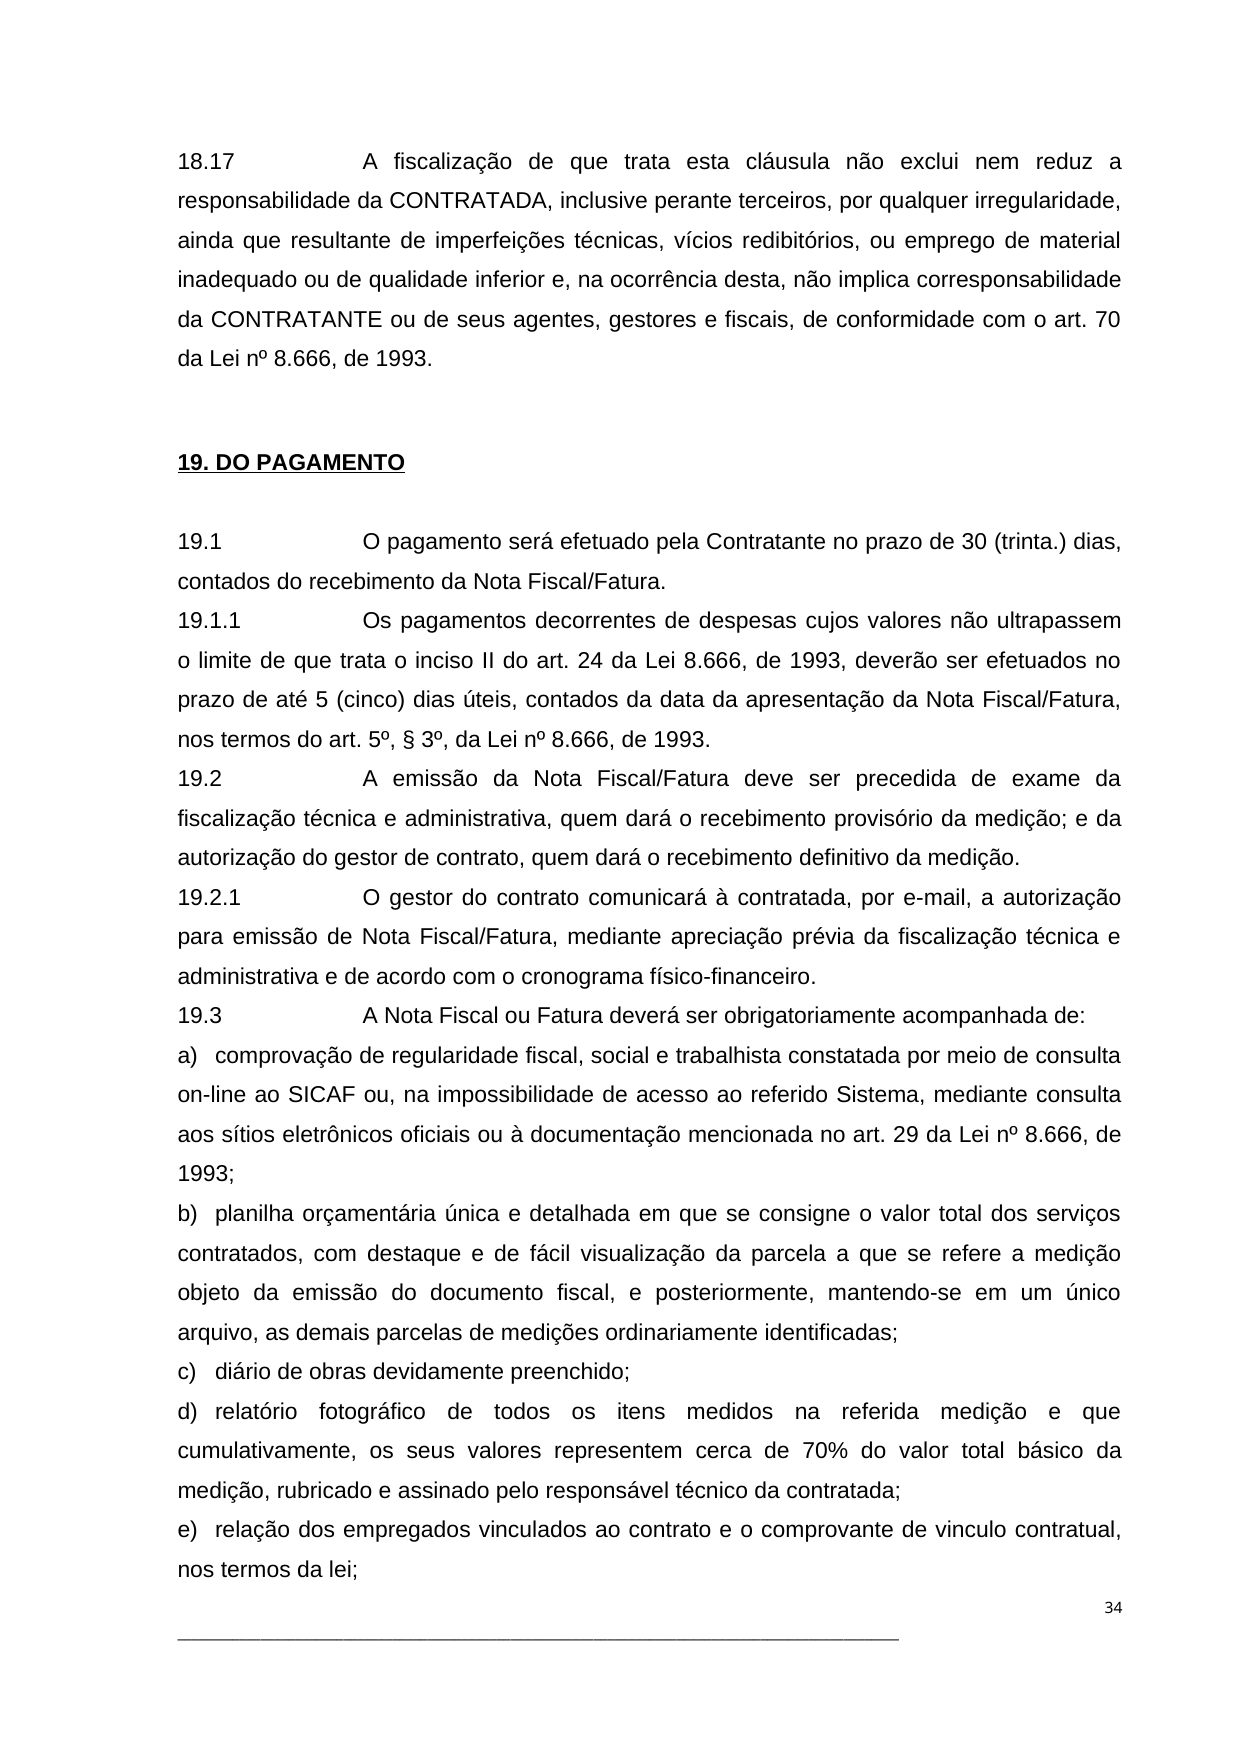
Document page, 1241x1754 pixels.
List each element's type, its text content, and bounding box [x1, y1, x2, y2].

text 18.17 A fiscalização de que trata esta cláusula não exclui nem reduz a responsabilidade da CONTRATADA, inclusive perante terceiros, por qualquer irregularidade, ainda que resultante de imperfeições técnicas, vícios redibitórios, ou emprego de material inadequado ou de qualidade inferior e, na ocorrência desta, não implica corresponsabilidade da CONTRATANTE ou de seus agentes, gestores e fiscais, de conformidade com o art. 70 da Lei nº 8.666, de 1993. [177, 148, 1122, 371]
text 19.1 O pagamento será efetuado pela Contratante no prazo de 30 (trinta.) dias, contados do recebimento da Nota Fiscal/Fatura. [177, 528, 1122, 594]
text 19. DO PAGAMENTO [177, 449, 1122, 475]
text d) relatório fotográfico de todos os itens medidos na referida medição e que cumulativamente, os seus valores representem cerca de 70% do valor total básico da medição, rubricado e assinado pelo responsável técnico da contratada; [177, 1398, 1122, 1503]
text b) planilha orçamentária única e detalhada em que se consigne o valor total dos serviços contratados, com destaque e de fácil visualização da parcela a que se refere a medição objeto da emissão do documento fiscal, e posteriormente, mantendo-se em um único arquivo, as demais parcelas de medições ordinariamente identificadas; [177, 1200, 1122, 1345]
text 19.1.1 Os pagamentos decorrentes de despesas cujos valores não ultrapassem o limite de que trata o inciso II do art. 24 da Lei 8.666, de 1993, deverão ser efetuados no prazo de até 5 (cinco) dias úteis, contados da data da apresentação da Nota Fiscal/Fatura, nos termos do art. 5º, § 3º, da Lei nº 8.666, de 1993. [177, 607, 1122, 752]
text 19.3 A Nota Fiscal ou Fatura deverá ser obrigatoriamente acompanhada de: [177, 1002, 1122, 1029]
text a) comprovação de regularidade fiscal, social e trabalhista constatada por meio de consulta on-line ao SICAF ou, na impossibilidade de acesso ao referido Sistema, mediante consulta aos sítios eletrônicos oficiais ou à documentação mencionada no art. 29 da Lei nº 8.666, de 1993; [177, 1042, 1122, 1187]
text 19.2 A emissão da Nota Fiscal/Fatura deve ser precedida de exame da fiscalização técnica e administrativa, quem dará o recebimento provisório da medição; e da autorização do gestor de contrato, quem dará o recebimento definitivo da medição. [177, 765, 1122, 871]
text c) diário de obras devidamente preenchido; [177, 1358, 1122, 1384]
text e) relação dos empregados vinculados ao contrato e o comprovante de vinculo contratual, nos termos da lei; [177, 1516, 1122, 1582]
text 19.2.1 O gestor do contrato comunicará à contratada, por e-mail, a autorização para emissão de Nota Fiscal/Fatura, mediante apreciação prévia da fiscalização técnica e administrativa e de acordo com o cronograma físico-financeiro. [177, 884, 1122, 989]
